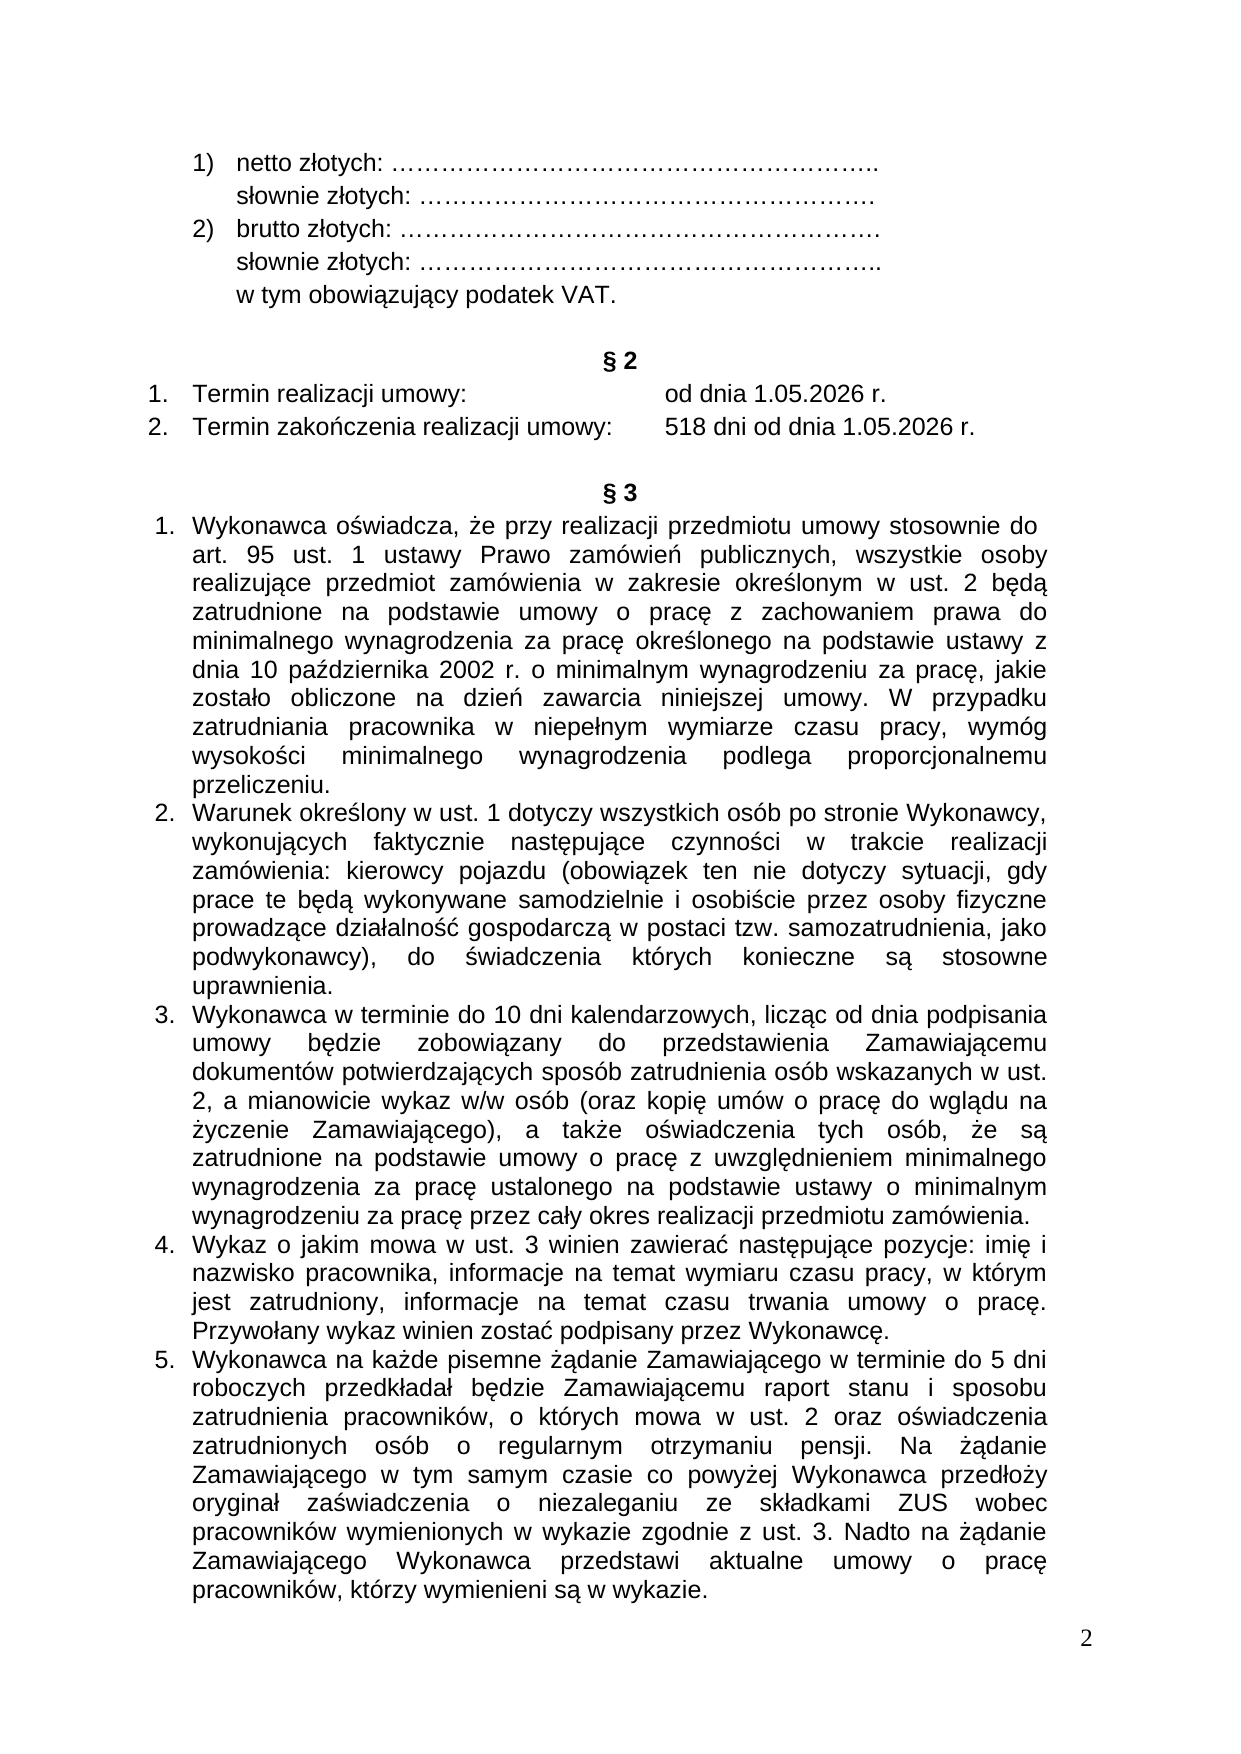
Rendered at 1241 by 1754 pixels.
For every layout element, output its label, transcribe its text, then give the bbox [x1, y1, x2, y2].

text słownie złotych: ……………………………………………….. [236, 247, 1093, 275]
text 1) netto złotych: ………………………………………………….. [192, 148, 1093, 176]
list Wykonawca oświadcza, że przy realizacji przedmiotu umowy stosownie do art. 95 ust. 1 ustawy Prawo zamówień publicznych, wszystkie osoby realizujące przedmiot zamówienia w zakresie określonym w ust. 2 będą zatrudnione na podstawie umowy o pracę z zachowaniem prawa do minimalnego wynagrodzenia za pracę określonego na podstawie ustawy z dnia 10 października 2002 r. o minimalnym wynagrodzeniu za pracę, jakie zostało obliczone na dzień zawarcia niniejszej umowy. W przypadku zatrudniania pracownika w niepełnym wymiarze czasu pracy, wymóg wysokości minimalnego wynagrodzenia podlega proporcjonalnemu przeliczeniu. [154, 511, 1048, 798]
list Wykonawca w terminie do 10 dni kalendarzowych, licząc od dnia podpisania umowy będzie zobowiązany do przedstawienia Zamawiającemu dokumentów potwierdzających sposób zatrudnienia osób wskazanych w ust. 2, a mianowicie wykaz w/w osób (oraz kopię umów o pracę do wglądu na życzenie Zamawiającego), a także oświadczenia tych osób, że są zatrudnione na podstawie umowy o pracę z uwzględnieniem minimalnego wynagrodzenia za pracę ustalonego na podstawie ustawy o minimalnym wynagrodzeniu za pracę przez cały okres realizacji przedmiotu zamówienia. [154, 999, 1048, 1229]
text § 3 [148, 478, 1093, 507]
list Wykonawca na każde pisemne żądanie Zamawiającego w terminie do 5 dni roboczych przedkładał będzie Zamawiającemu raport stanu i sposobu zatrudnienia pracowników, o których mowa w ust. 2 oraz oświadczenia zatrudnionych osób o regularnym otrzymaniu pensji. Na żądanie Zamawiającego w tym samym czasie co powyżej Wykonawca przedłoży oryginał zaświadczenia o niezaleganiu ze składkami ZUS wobec pracowników wymienionych w wykazie zgodnie z ust. 3. Nadto na żądanie Zamawiającego Wykonawca przedstawi aktualne umowy o pracę pracowników, którzy wymienieni są w wykazie. [154, 1344, 1048, 1603]
text w tym obowiązujący podatek VAT. [236, 280, 1093, 308]
text § 2 [148, 346, 1093, 374]
list Wykaz o jakim mowa w ust. 3 winien zawierać następujące pozycje: imię i nazwisko pracownika, informacje na temat wymiaru czasu pracy, w którym jest zatrudniony, informacje na temat czasu trwania umowy o pracę. Przywołany wykaz winien zostać podpisany przez Wykonawcę. [154, 1229, 1048, 1344]
list Termin realizacji umowy: od dnia 1.05.2026 r. [148, 379, 1093, 407]
text słownie złotych: ………………………………………………. [236, 181, 1093, 209]
text 2) brutto złotych: …………………………………………………. [192, 214, 1093, 242]
list Warunek określony w ust. 1 dotyczy wszystkich osób po stronie Wykonawcy, wykonujących faktycznie następujące czynności w trakcie realizacji zamówienia: kierowcy pojazdu (obowiązek ten nie dotyczy sytuacji, gdy prace te będą wykonywane samodzielnie i osobiście przez osoby fizyczne prowadzące działalność gospodarczą w postaci tzw. samozatrudnienia, jako podwykonawcy), do świadczenia których konieczne są stosowne uprawnienia. [154, 798, 1048, 999]
list Termin zakończenia realizacji umowy: 518 dni od dnia 1.05.2026 r. [148, 412, 1093, 441]
